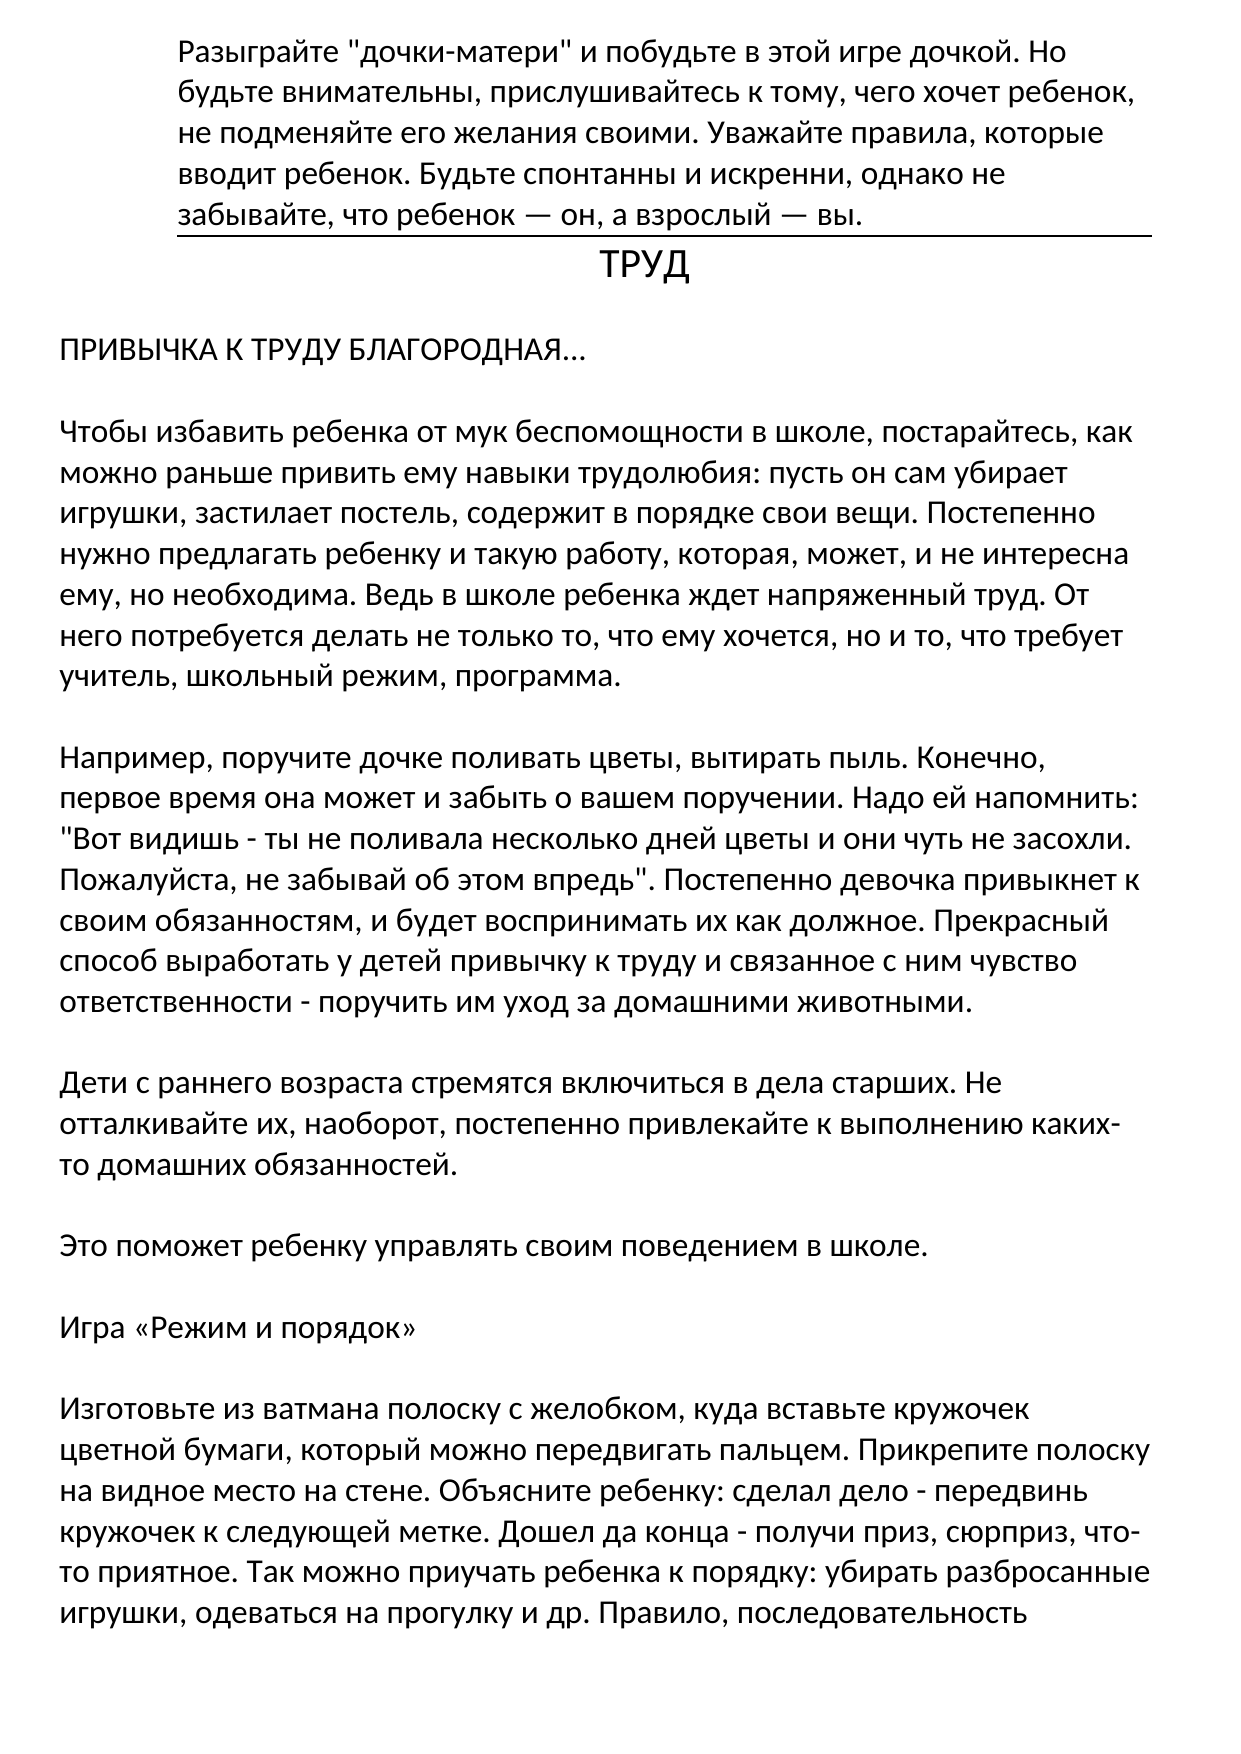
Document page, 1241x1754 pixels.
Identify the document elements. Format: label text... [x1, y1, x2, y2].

text Чтобы избавить ребенка от мук беспомощности в школе, постарайтесь, как можно раньше привить ему навыки трудолюбия: пусть он сам убирает игрушки, застилает постель, содержит в порядке свои вещи. Постепенно нужно предлагать ребенку и такую работу, которая, может, и не интересна ему, но необходима. Ведь в школе ребенка ждет напряженный труд. От него потребуется делать не только то, что ему хочется, но и то, что требует учитель, школьный режим, программа. [59, 410, 1152, 695]
text Игра «Режим и порядок» [59, 1306, 1152, 1347]
text Это поможет ребенку управлять своим поведением в школе. [59, 1224, 1152, 1265]
text ТРУД [177, 237, 1152, 288]
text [59, 1387, 1152, 1632]
text ПРИВЫЧКА К ТРУДУ БЛАГОРОДНАЯ... [59, 328, 1152, 369]
text Например, поручите дочке поливать цветы, вытирать пыль. Конечно, первое время она может и забыть о вашем поручении. Надо ей напомнить: "Вот видишь - ты не поливала несколько дней цветы и они чуть не засохли. Пожалуйста, не забывай об этом впредь". Постепенно девочка привыкнет к своим обязанностям, и будет воспринимать их как должное. Прекрасный способ выработать у детей привычку к труду и связанное с ним чувство ответственности - поручить им уход за домашними животными. [59, 736, 1152, 1021]
text Разыграйте "дочки-матери" и побудьте в этой игре дочкой. Но будьте внимательны, прислушивайтесь к тому, чего хочет ребенок, не подменяйте его желания своими. Уважайте правила, которые вводит ребенок. Будьте спонтанны и искренни, однако не забывайте, что ребенок — он, а взрослый — вы. [177, 29, 1152, 235]
text Дети с раннего возраста стремятся включиться в дела старших. Не отталкивайте их, наоборот, постепенно привлекайте к выполнению каких-то домашних обязанностей. [59, 1062, 1152, 1184]
